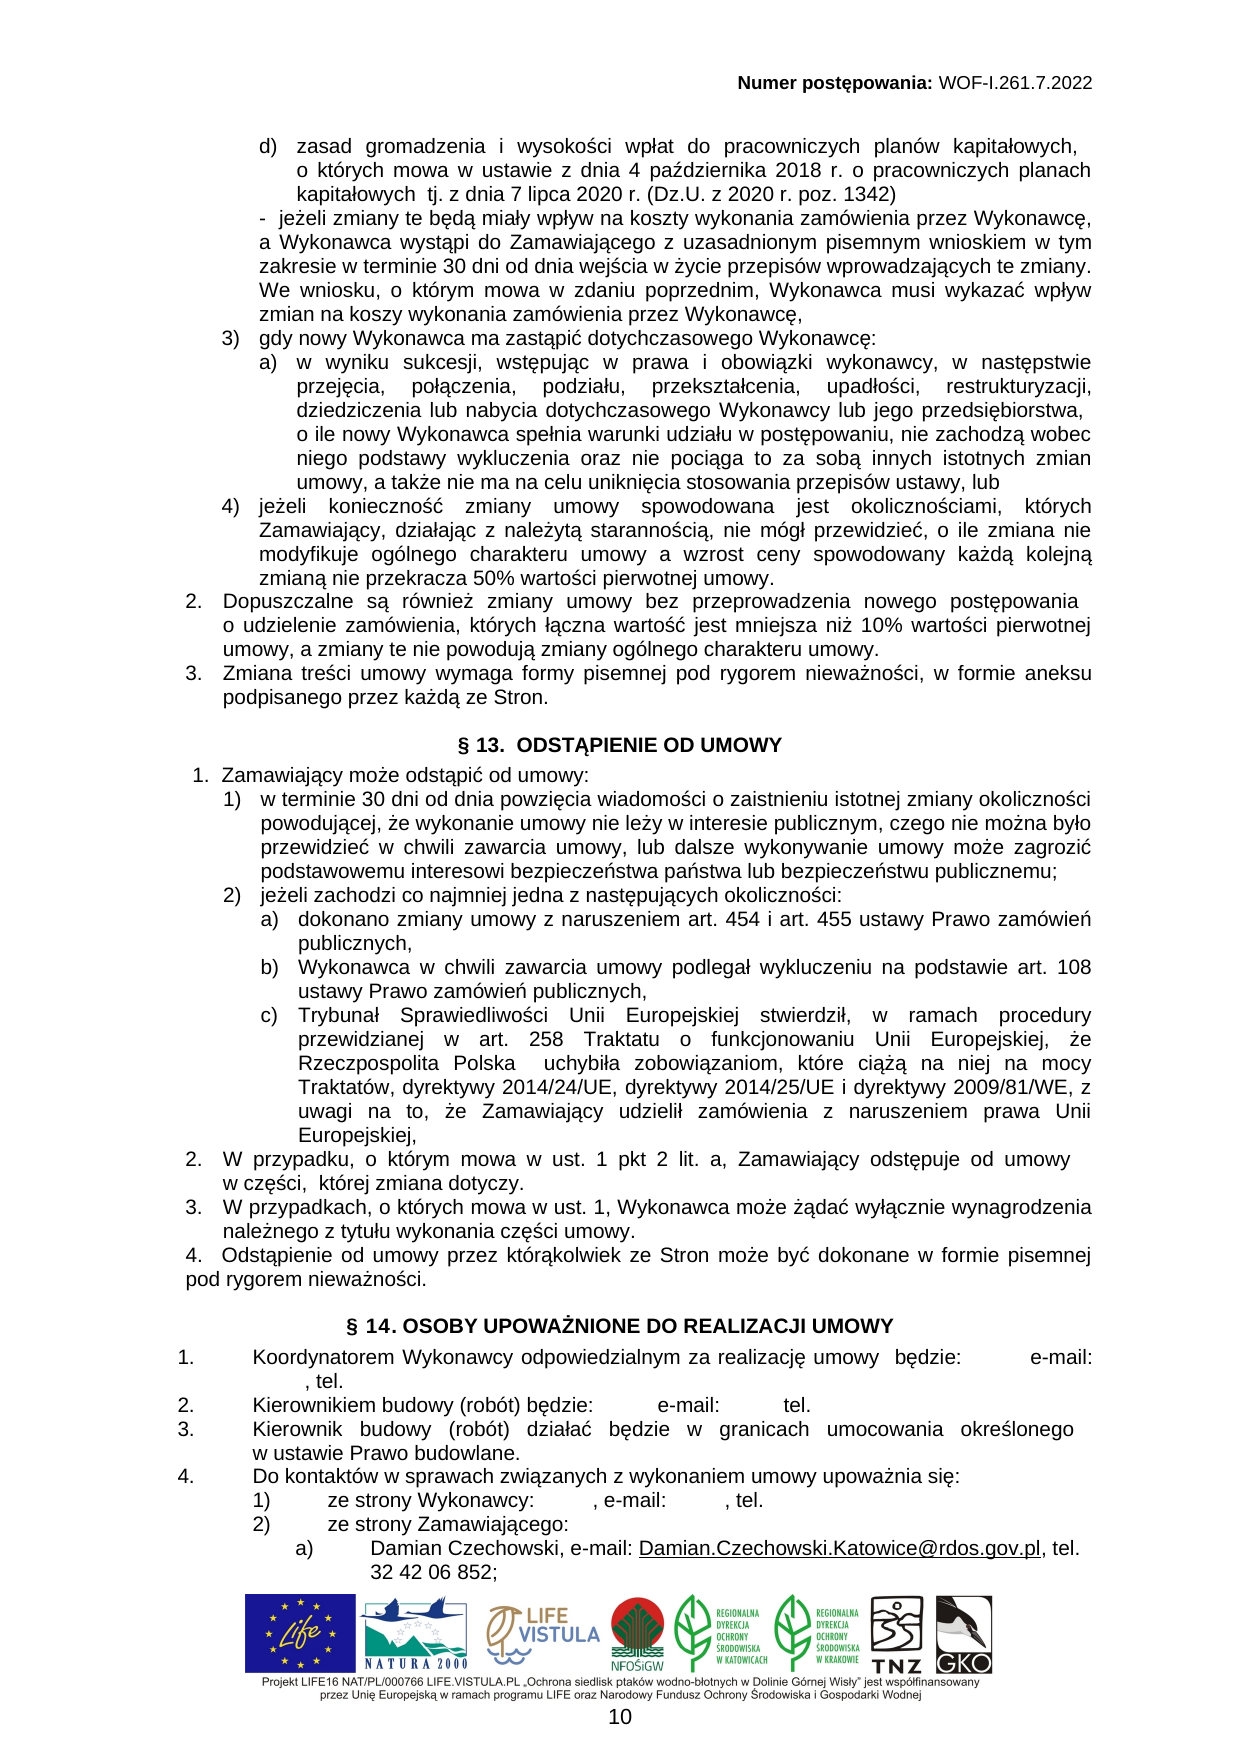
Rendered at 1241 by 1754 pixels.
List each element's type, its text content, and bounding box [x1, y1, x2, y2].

list zasad gromadzenia i wysokości wpłat do pracowniczych planów kapitałowych, o których mowa w ustawie z dnia 4 października 2018 r. o pracowniczych planach kapitałowych tj. z dnia 7 lipca 2020 r. (Dz.U. z 2020 r. poz. 1342) [259, 134, 1093, 206]
list gdy nowy Wykonawca ma zastąpić dotychczasowego Wykonawcę: [221, 326, 1093, 350]
list Zamawiający może odstąpić od umowy: [192, 763, 1093, 787]
list ze strony Wykonawcy: , e-mail: , tel. [252, 1488, 1093, 1512]
list jeżeli zachodzi co najmniej jedna z następujących okoliczności: [223, 883, 1093, 907]
list Dopuszczalne są również zmiany umowy bez przeprowadzenia nowego postępowania o udzielenie zamówienia, których łączna wartość jest mniejsza niż 10% wartości pierwotnej umowy, a zmiany te nie powodują zmiany ogólnego charakteru umowy. [185, 589, 1093, 661]
list ze strony Zamawiającego: [252, 1512, 1093, 1536]
list Koordynatorem Wykonawcy odpowiedzialnym za realizację umowy będzie: e-mail: , tel. [177, 1344, 1093, 1392]
list w wyniku sukcesji, wstępując w prawa i obowiązki wykonawcy, w następstwie przejęcia, połączenia, podziału, przekształcenia, upadłości, restrukturyzacji, dziedziczenia lub nabycia dotychczasowego Wykonawcy lub jego przedsiębiorstwa, o ile nowy Wykonawca spełnia warunki udziału w postępowaniu, nie zachodzą wobec niego podstawy wykluczenia oraz nie pociąga to za sobą innych istotnych zmian umowy, a także nie ma na celu uniknięcia stosowania przepisów ustawy, lub [259, 350, 1093, 493]
list Kierownikiem budowy (robót) będzie: e-mail: tel. [177, 1392, 1093, 1416]
list jeżeli konieczność zmiany umowy spowodowana jest okolicznościami, których Zamawiający, działając z należytą starannością, nie mógł przewidzieć, o ile zmiana nie modyfikuje ogólnego charakteru umowy a wzrost ceny spowodowany każdą kolejną zmianą nie przekracza 50% wartości pierwotnej umowy. [221, 493, 1093, 589]
list Do kontaktów w sprawach związanych z wykonaniem umowy upoważnia się: [177, 1464, 1093, 1488]
list W przypadku, o którym mowa w ust. 1 pkt 2 lit. a, Zamawiający odstępuje od umowy w części, której zmiana dotyczy. [185, 1147, 1093, 1194]
picture [245, 1594, 995, 1704]
list Damian Czechowski, e-mail: Damian.Czechowski.Katowice@rdos.gov.pl, tel. 32 42 06 852; [295, 1536, 1093, 1584]
list Zmiana treści umowy wymaga formy pisemnej pod rygorem nieważności, w formie aneksu podpisanego przez każdą ze Stron. [185, 661, 1093, 709]
text - jeżeli zmiany te będą miały wpływ na koszty wykonania zamówienia przez Wykonawcę, a Wykonawca wystąpi do Zamawiającego z uzasadnionym pisemnym wnioskiem w tym zakresie w terminie 30 dni od dnia wejścia w życie przepisów wprowadzających te zmiany. We wniosku, o którym mowa w zdaniu poprzednim, Wykonawca musi wykazać wpływ zmian na koszy wykonania zamówienia przez Wykonawcę, [259, 206, 1093, 326]
list W przypadkach, o których mowa w ust. 1, Wykonawca może żądać wyłącznie wynagrodzenia należnego z tytułu wykonania części umowy. [185, 1194, 1093, 1242]
list w terminie 30 dni od dnia powzięcia wiadomości o zaistnieniu istotnej zmiany okoliczności powodującej, że wykonanie umowy nie leży w interesie publicznym, czego nie można było przewidzieć w chwili zawarcia umowy, lub dalsze wykonywanie umowy może zagrozić podstawowemu interesowi bezpieczeństwa państwa lub bezpieczeństwu publicznemu; [223, 787, 1093, 883]
subtitle § 13. ODSTĄPIENIE OD UMOWY [148, 733, 1093, 757]
text 4. Odstąpienie od umowy przez którąkolwiek ze Stron może być dokonane w formie pisemnej pod rygorem nieważności. [185, 1242, 1093, 1290]
list Kierownik budowy (robót) działać będzie w granicach umocowania określonego w ustawie Prawo budowlane. [177, 1416, 1093, 1464]
list Trybunał Sprawiedliwości Unii Europejskiej stwierdził, w ramach procedury przewidzianej w art. 258 Traktatu o funkcjonowaniu Unii Europejskiej, że Rzeczpospolita Polska uchybiła zobowiązaniom, które ciążą na niej na mocy Traktatów, dyrektywy 2014/24/UE, dyrektywy 2014/25/UE i dyrektywy 2009/81/WE, z uwagi na to, że Zamawiający udzielił zamówienia z naruszeniem prawa Unii Europejskiej, [260, 1003, 1093, 1147]
list dokonano zmiany umowy z naruszeniem art. 454 i art. 455 ustawy Prawo zamówień publicznych, [260, 907, 1093, 955]
subtitle § 14. OSOBY UPOWAŻNIONE DO REALIZACJI UMOWY [148, 1290, 1093, 1338]
list Wykonawca w chwili zawarcia umowy podlegał wykluczeniu na podstawie art. 108 ustawy Prawo zamówień publicznych, [260, 955, 1093, 1003]
